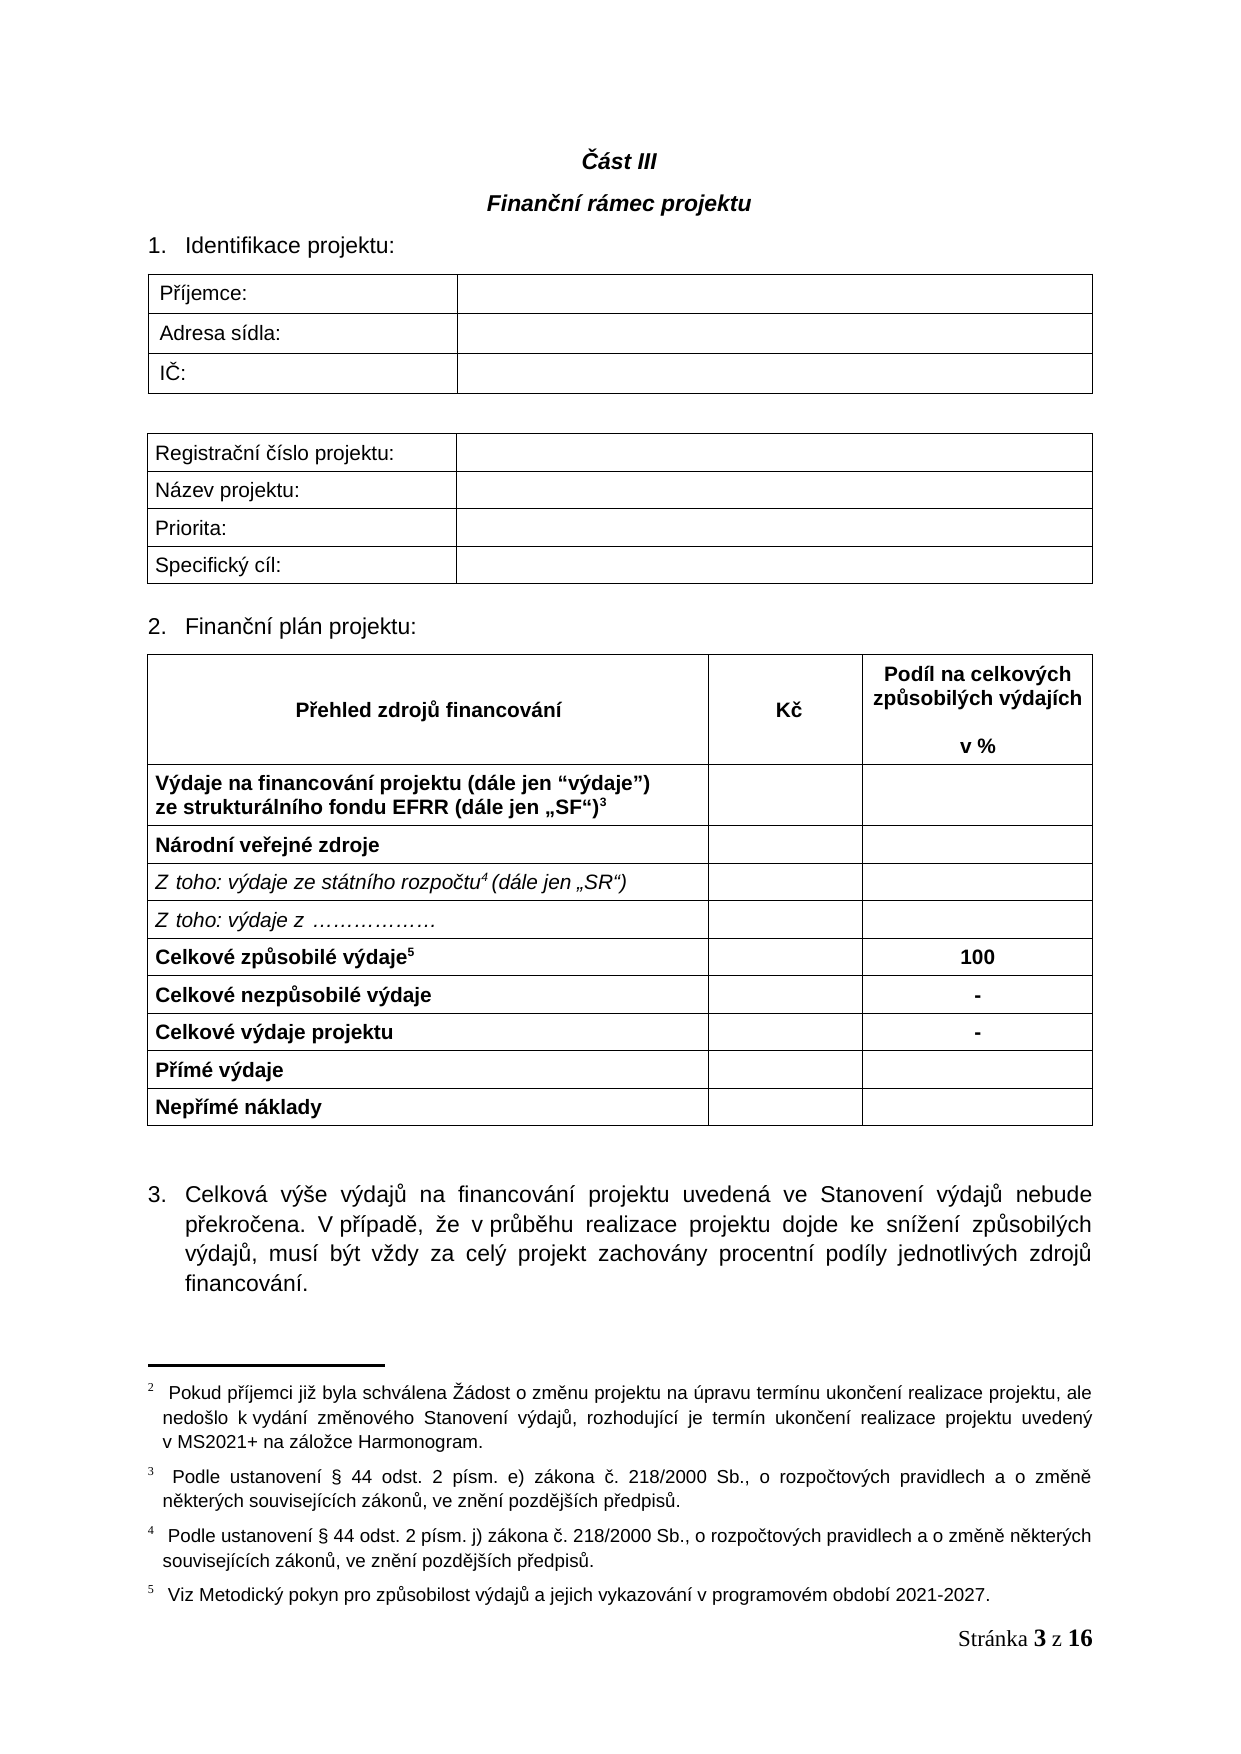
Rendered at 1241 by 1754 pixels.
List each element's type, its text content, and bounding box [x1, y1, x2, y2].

table_cell [863, 1089, 1092, 1125]
table_cell [458, 354, 1092, 393]
table_header Příjemce: [149, 275, 457, 313]
list Identifikace projektu: [148, 232, 1093, 258]
table_header Registrační číslo projektu: [148, 434, 456, 471]
table_header [458, 275, 1092, 313]
table_cell Nepřímé náklady [148, 1089, 708, 1125]
table_cell [709, 864, 862, 900]
table_cell [709, 901, 862, 938]
table_cell Z toho: výdaje z ……………… [148, 901, 708, 938]
table_cell [863, 826, 1092, 863]
subtitle Část III [148, 148, 1093, 174]
table_cell IČ: [149, 354, 457, 393]
table_cell Celkové nezpůsobilé výdaje [148, 976, 708, 1013]
table_cell [709, 1051, 862, 1088]
table_header Kč [709, 655, 862, 764]
table_cell - [863, 1014, 1092, 1050]
table_cell Celkové výdaje projektu [148, 1014, 708, 1050]
table_cell Národní veřejné zdroje [148, 826, 708, 863]
table_cell [709, 1014, 862, 1050]
table_cell [457, 509, 1092, 546]
table_cell 100 [863, 939, 1092, 975]
table_cell Výdaje na financování projektu (dále jen “výdaje”) ze strukturálního fondu EFRR (dále jen „SF“) [148, 765, 708, 825]
table_cell Celkové způsobilé výdaje [148, 939, 708, 975]
table_cell [709, 1089, 862, 1125]
table_cell - [863, 976, 1092, 1013]
table_cell [458, 314, 1092, 353]
table_header Přehled zdrojů financování [148, 655, 708, 764]
table_header [457, 434, 1092, 471]
table_cell Adresa sídla: [149, 314, 457, 353]
table_cell Priorita: [148, 509, 456, 546]
table_cell Z toho: výdaje ze státního rozpočtu (dále jen „SR“) [148, 864, 708, 900]
table_cell [863, 1051, 1092, 1088]
table_cell Přímé výdaje [148, 1051, 708, 1088]
table_cell [709, 939, 862, 975]
table_cell Specifický cíl: [148, 547, 456, 583]
table_cell [863, 864, 1092, 900]
list Celková výše výdajů na financování projektu uvedená ve Stanovení výdajů nebude překročena. V případě, že v průběhu realizace projektu dojde ke snížení způsobilých výdajů, musí být vždy za celý projekt zachovány procentní podíly jednotlivých zdrojů financování. [148, 1181, 1093, 1296]
table_header Podíl na celkových způsobilých výdajích v % [863, 655, 1092, 764]
list Finanční plán projektu: [148, 613, 1093, 639]
table_cell [457, 472, 1092, 508]
table_cell Název projektu: [148, 472, 456, 508]
table_cell [709, 976, 862, 1013]
table_cell [863, 765, 1092, 825]
table_cell [457, 547, 1092, 583]
table_cell [863, 901, 1092, 938]
table_cell [709, 826, 862, 863]
subtitle Finanční rámec projektu [148, 190, 1093, 216]
table_cell [709, 765, 862, 825]
